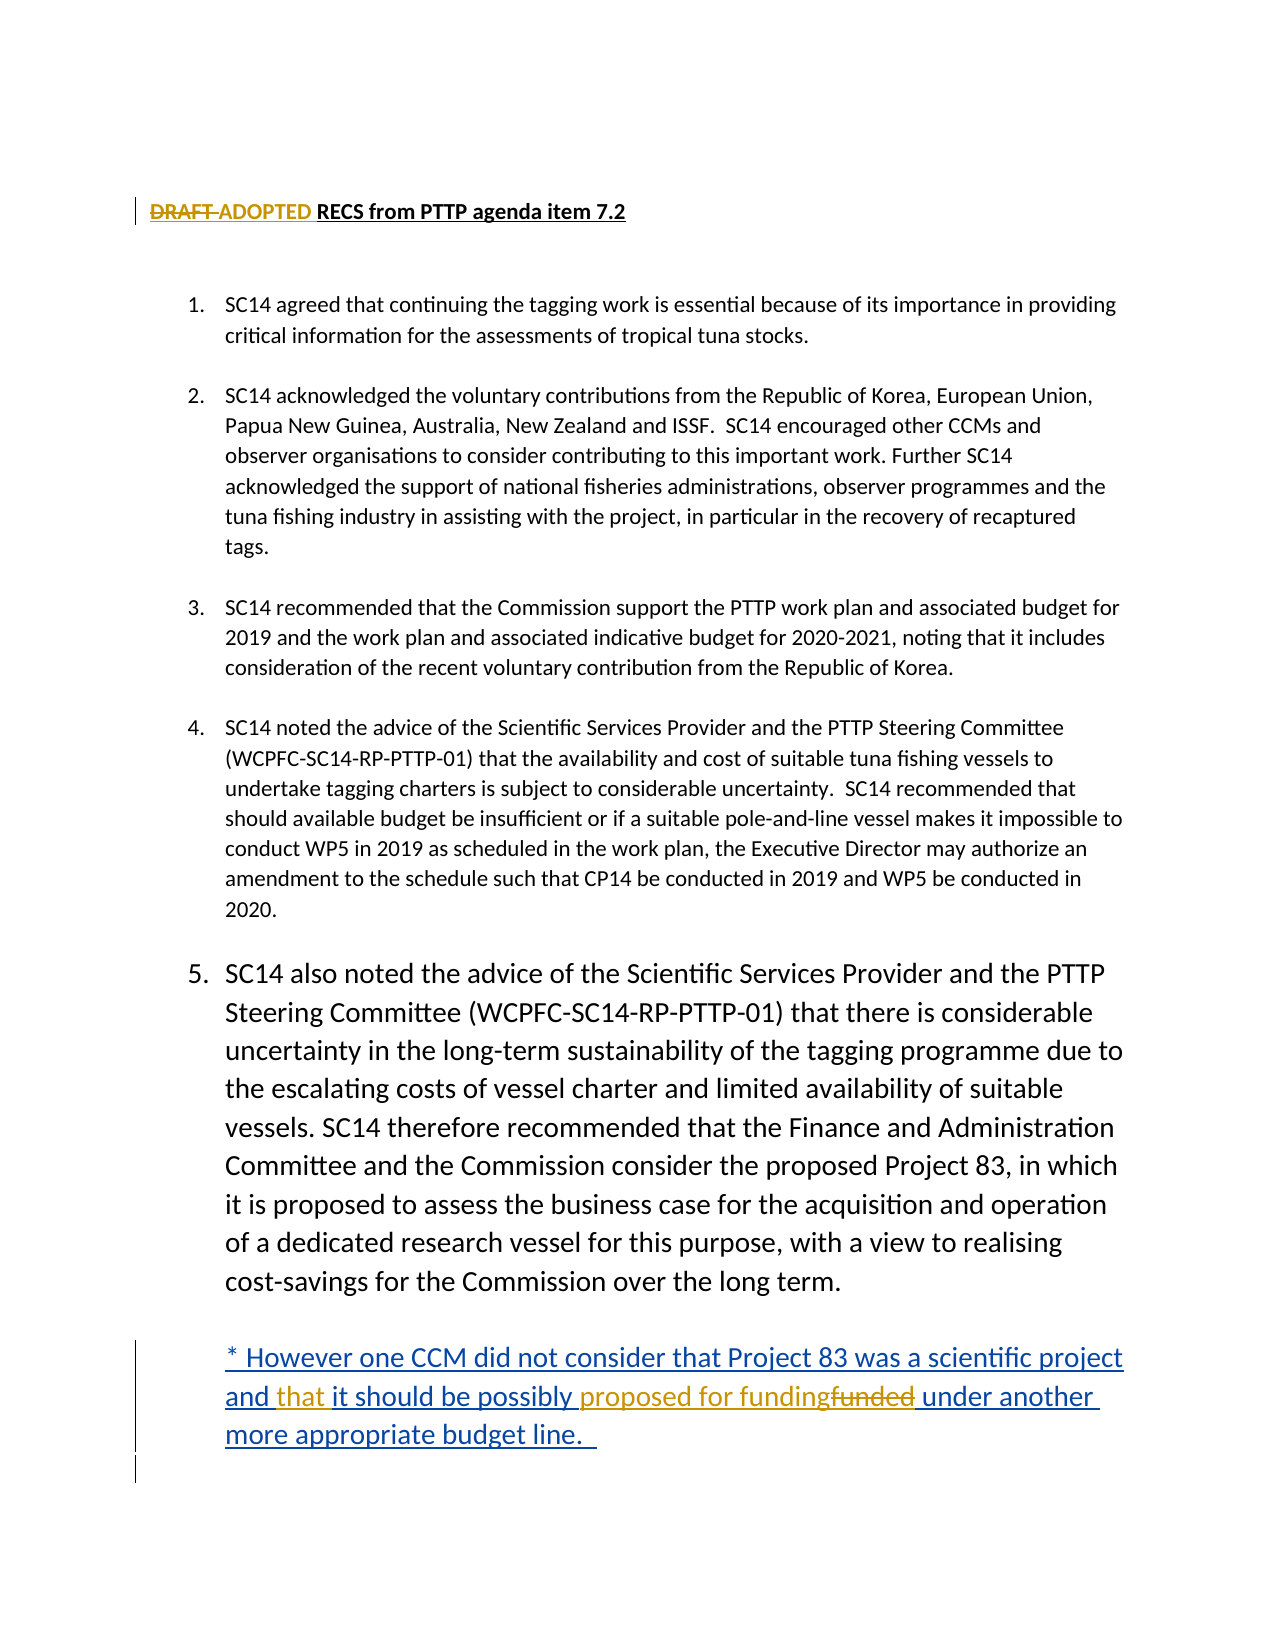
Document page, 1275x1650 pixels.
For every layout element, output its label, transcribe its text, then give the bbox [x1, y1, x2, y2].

text RECS from PTTP agenda item 7.2 [150, 197, 1125, 225]
list SC14 also noted the advice of the Scientific Services Provider and the PTTP Steering Committee (WCPFC-SC14-RP-PTTP-01) that there is considerable uncertainty in the long-term sustainability of the tagging programme due to the escalating costs of vessel charter and limited availability of suitable vessels. SC14 therefore recommended that the Finance and Administration Committee and the Commission consider the proposed Project 83, in which it is proposed to assess the business case for the acquisition and operation of a dedicated research vessel for this purpose, with a view to realising cost-savings for the Commission over the long term. [187, 955, 1125, 1298]
list SC14 recommended that the Commission support the PTTP work plan and associated budget for 2019 and the work plan and associated indicative budget for 2020-2021, noting that it includes consideration of the recent voluntary contribution from the Republic of Korea. [187, 593, 1125, 681]
list SC14 noted the advice of the Scientific Services Provider and the PTTP Steering Committee (WCPFC-SC14-RP-PTTP-01) that the availability and cost of suitable tuna fishing vessels to undertake tagging charters is subject to considerable uncertainty. SC14 recommended that should available budget be insufficient or if a suitable pole-and-line vessel makes it impossible to conduct WP5 in 2019 as scheduled in the work plan, the Executive Director may authorize an amendment to the schedule such that CP14 be conducted in 2019 and WP5 be conducted in 2020. [187, 713, 1125, 923]
list SC14 agreed that continuing the tagging work is essential because of its importance in providing critical information for the assessments of tropical tuna stocks. [187, 291, 1125, 349]
list SC14 acknowledged the voluntary contributions from the Republic of Korea, European Union, Papua New Guinea, Australia, New Zealand and ISSF. SC14 encouraged other CCMs and observer organisations to consider contributing to this important work. Further SC14 acknowledged the support of national fisheries administrations, observer programmes and the tuna fishing industry in assisting with the project, in particular in the recovery of recaptured tags. [187, 381, 1125, 560]
